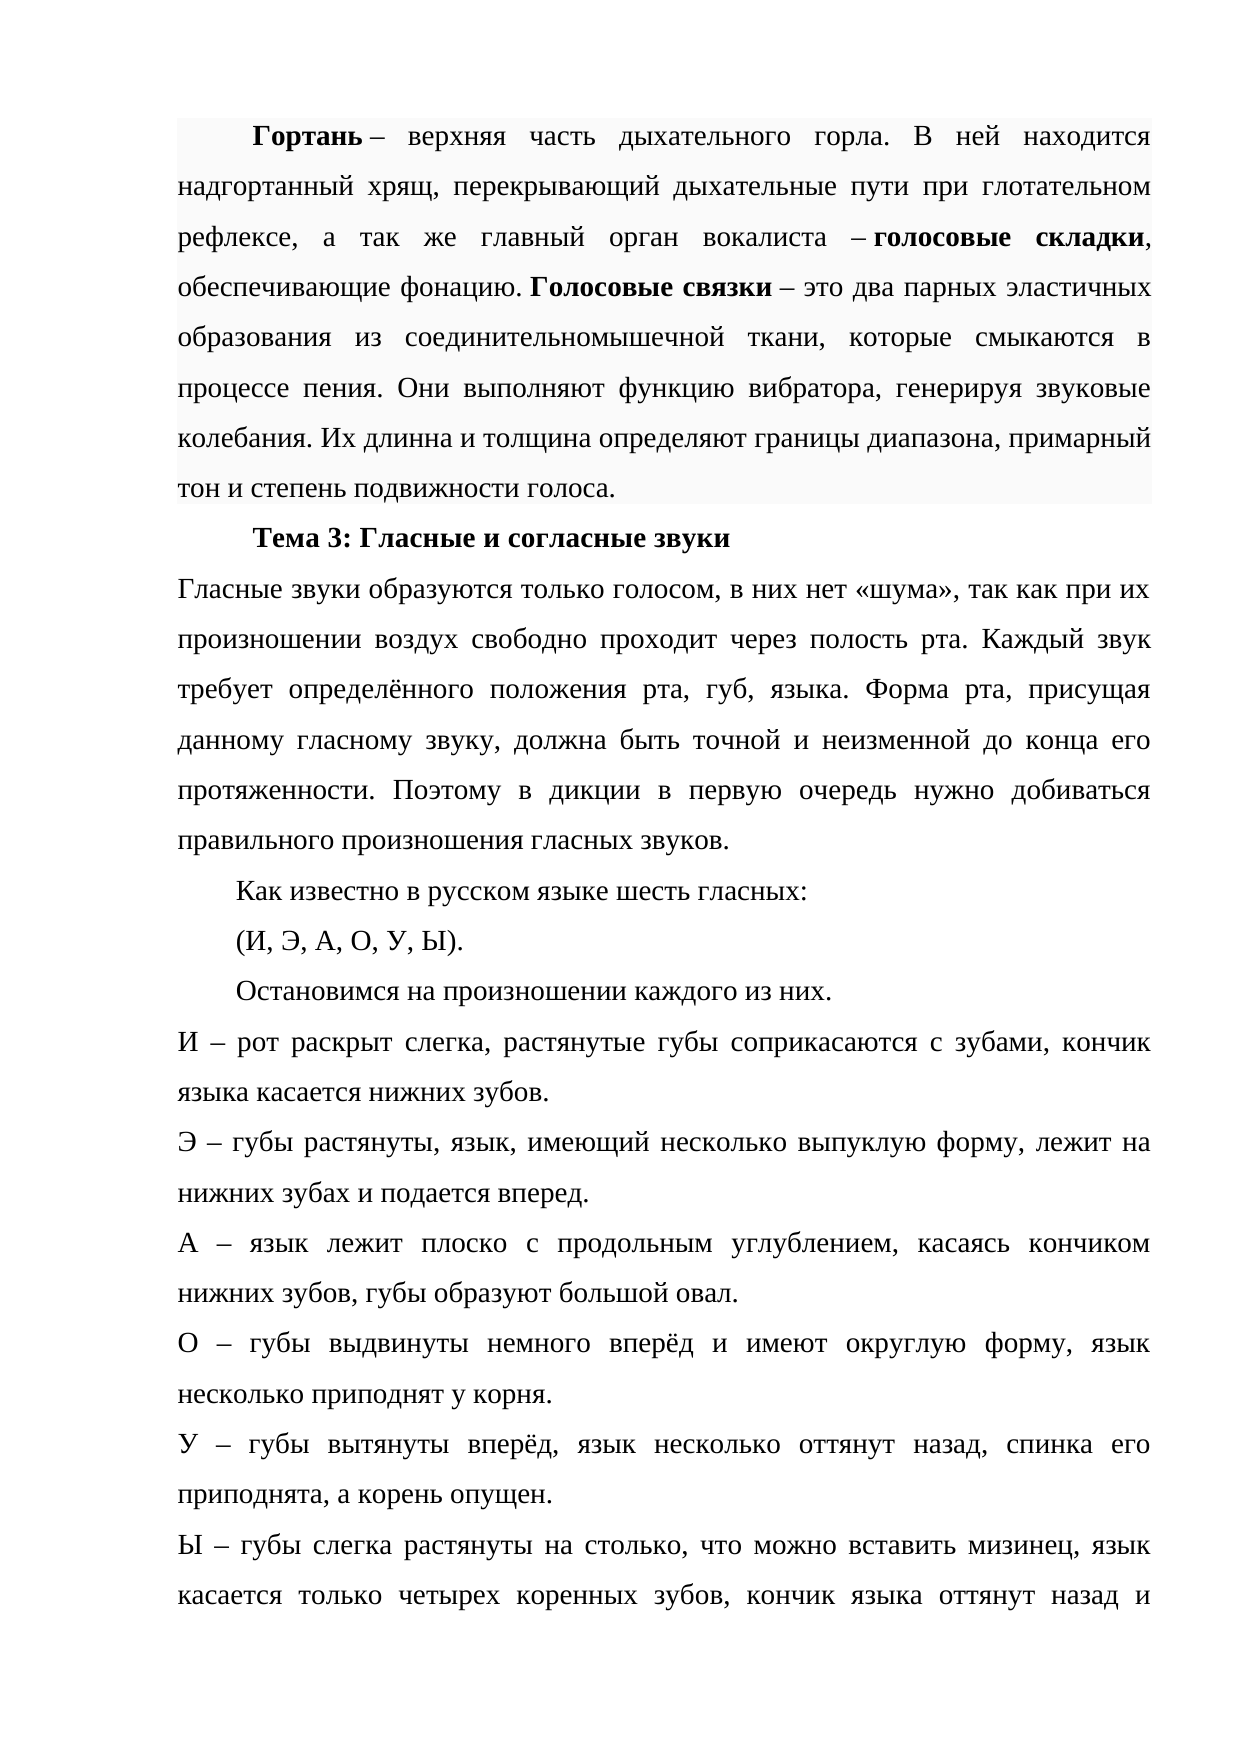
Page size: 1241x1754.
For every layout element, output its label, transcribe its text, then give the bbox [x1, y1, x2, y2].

text (И, Э, А, О, У, Ы). [177, 923, 1152, 957]
text Гортань – верхняя часть дыхательного горла. В ней находится надгортанный хрящ, перекрывающий дыхательные пути при глотательном рефлексе, а так же главный орган вокалиста – голосовые складки, обеспечивающие фонацию. Голосовые связки – это два парных эластичных образования из соединительномышечной ткани, которые смыкаются в процессе пения. Они выполняют функцию вибратора, генерируя звуковые колебания. Их длинна и толщина определяют границы диапазона, примарный тон и степень подвижности голоса. [177, 118, 1152, 504]
text Гласные звуки образуются только голосом, в них нет «шума», так как при их произношении воздух свободно проходит через полость рта. Каждый звук требует определённого положения рта, губ, языка. Форма рта, присущая данному гласному звуку, должна быть точной и неизменной до конца его протяженности. Поэтому в дикции в первую очередь нужно добиваться правильного произношения гласных звуков. [177, 571, 1152, 856]
text О – губы выдвинуты немного вперёд и имеют округлую форму, язык несколько приподнят у корня. [177, 1326, 1152, 1409]
text Э – губы растянуты, язык, имеющий несколько выпуклую форму, лежит на нижних зубах и подается вперед. [177, 1124, 1152, 1208]
text А – язык лежит плоско с продольным углублением, касаясь кончиком нижних зубов, губы образуют большой овал. [177, 1225, 1152, 1309]
text Как известно в русском языке шесть гласных: [177, 873, 1152, 906]
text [177, 1527, 1152, 1611]
text У – губы вытянуты вперёд, язык несколько оттянут назад, спинка его приподнята, а корень опущен. [177, 1426, 1152, 1510]
text Остановимся на произношении каждого из них. [177, 973, 1152, 1007]
text Тема 3: Гласные и согласные звуки [177, 521, 1152, 554]
text И – рот раскрыт слегка, растянутые губы соприкасаются с зубами, кончик языка касается нижних зубов. [177, 1024, 1152, 1108]
